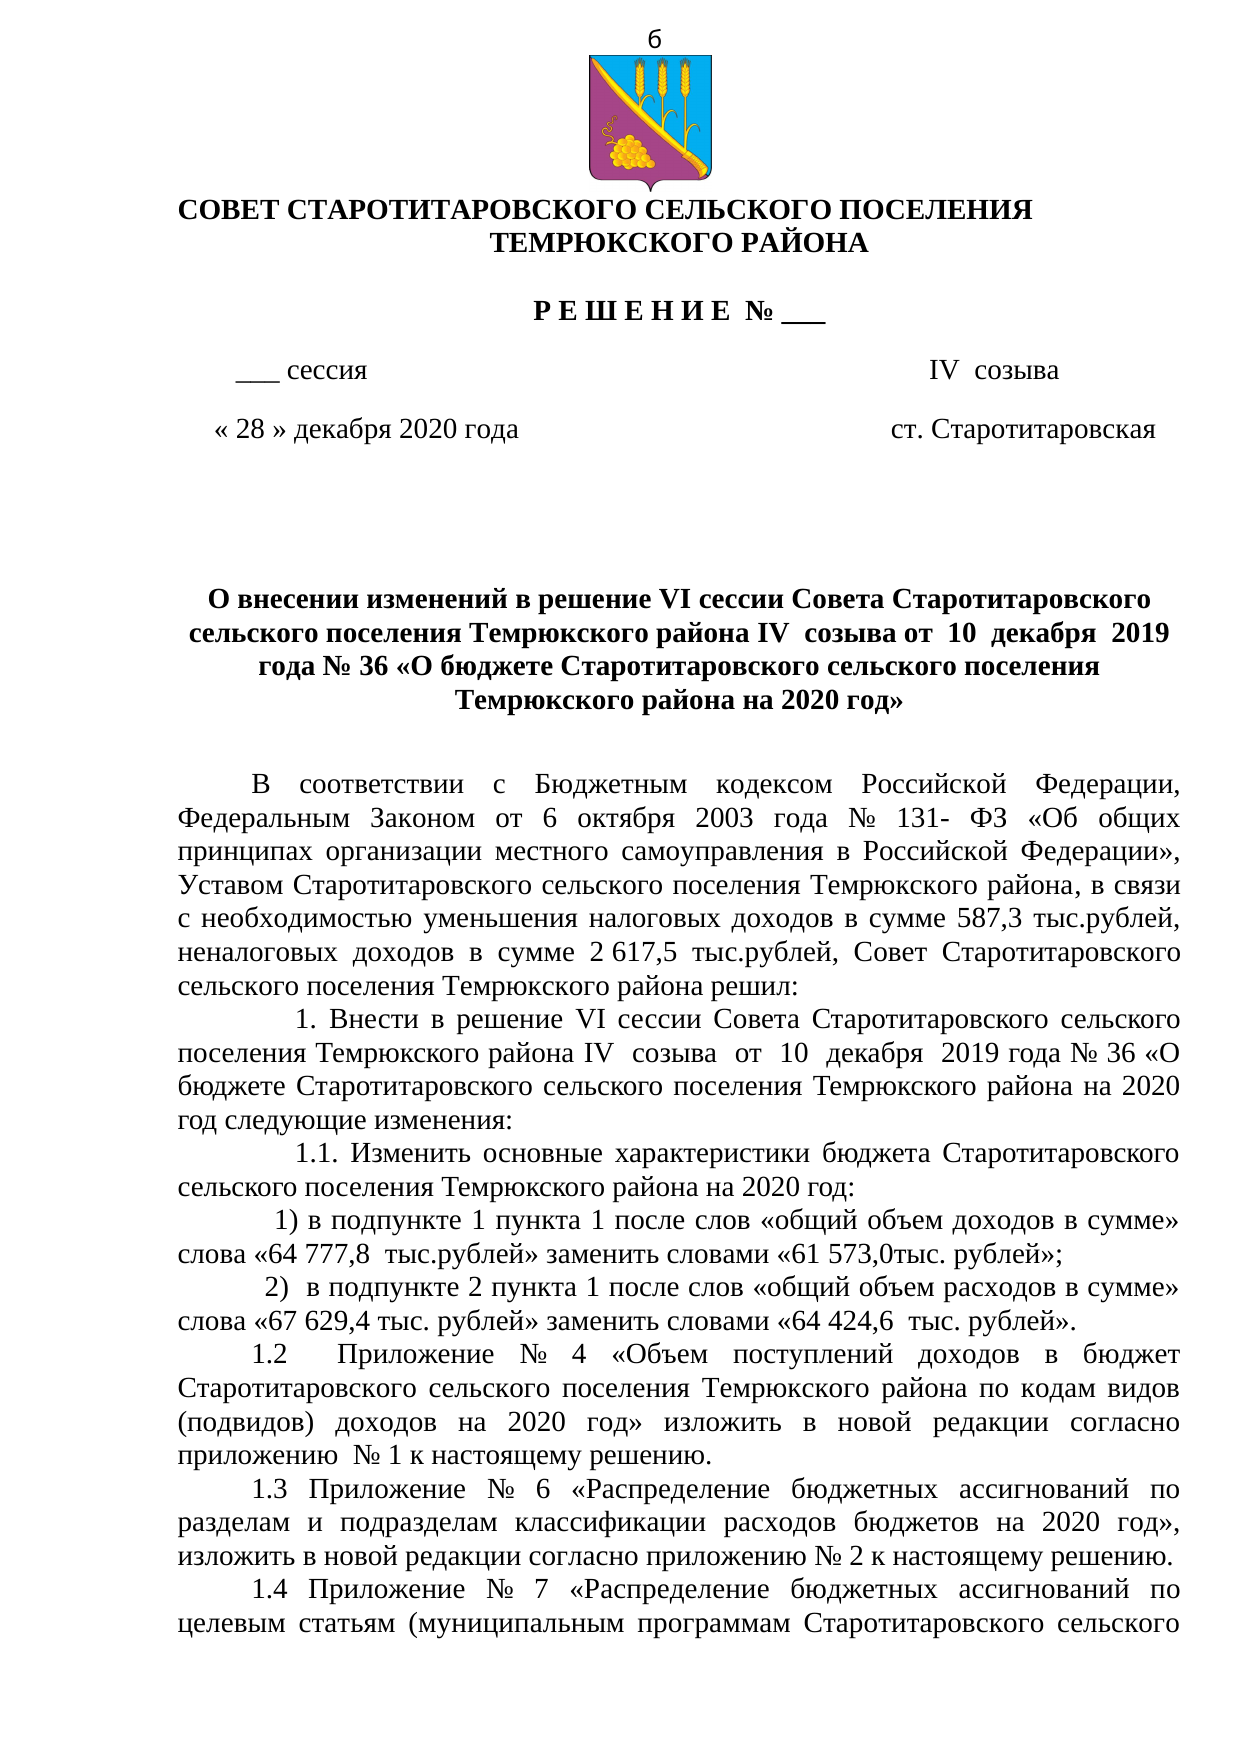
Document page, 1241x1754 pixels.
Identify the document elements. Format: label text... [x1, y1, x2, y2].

text « 28 » декабря 2020 года ст. Старотитаровская [177, 411, 1181, 445]
text 1. Внести в решение VI сессии Совета Старотитаровского сельского поселения Темрюкского района IV созыва от 10 декабря 2019 года № 36 «О бюджете Старотитаровского сельского поселения Темрюкского района на 2020 год следующие изменения: [177, 1001, 1181, 1135]
text В соответствии с Бюджетным кодексом Российской Федерации, Федеральным Законом от 6 октября 2003 года № 131- ФЗ «Об общих принципах организации местного самоуправления в Российской Федерации», Уставом Старотитаровского сельского поселения Темрюкского района, в связи с необходимостью уменьшения налоговых доходов в сумме 587,3 тыс.рублей, неналоговых доходов в сумме 2 617,5 тыс.рублей, Совет Старотитаровского сельского поселения Темрюкского района решил: [177, 766, 1181, 1001]
text Р Е Ш Е Н И Е № ___ [177, 293, 1181, 326]
text ТЕМРЮКСКОГО РАЙОНА [177, 226, 1181, 259]
text 2) в подпункте 2 пункта 1 после слов «общий объем расходов в сумме» слова «67 629,4 тыс. рублей» заменить словами «64 424,6 тыс. рублей». [177, 1269, 1181, 1337]
text ___ сессия IV созыва [177, 352, 1181, 386]
text О внесении изменений в решение VI сессии Совета Старотитаровского сельского поселения Темрюкского района IV созыва от 10 декабря 2019 года № 36 «О бюджете Старотитаровского сельского поселения Темрюкского района на 2020 год» [177, 581, 1181, 715]
text СОВЕТ СТАРОТИТАРОВСКОГО СЕЛЬСКОГО ПОСЕЛЕНИЯ [177, 59, 1181, 226]
text 1.2 Приложение № 4 «Объем поступлений доходов в бюджет Старотитаровского сельского поселения Темрюкского района по кодам видов (подвидов) доходов на 2020 год» изложить в новой редакции согласно приложению № 1 к настоящему решению. [177, 1337, 1181, 1471]
text 1.3 Приложение № 6 «Распределение бюджетных ассигнований по разделам и подразделам классификации расходов бюджетов на 2020 год», изложить в новой редакции согласно приложению № 2 к настоящему решению. [177, 1471, 1181, 1571]
text 1) в подпункте 1 пункта 1 после слов «общий объем доходов в сумме» слова «64 777,8 тыс.рублей» заменить словами «61 573,0тыс. рублей»; [177, 1202, 1181, 1269]
text 1.1. Изменить основные характеристики бюджета Старотитаровского сельского поселения Темрюкского района на 2020 год: [177, 1135, 1181, 1202]
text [177, 1571, 1181, 1638]
